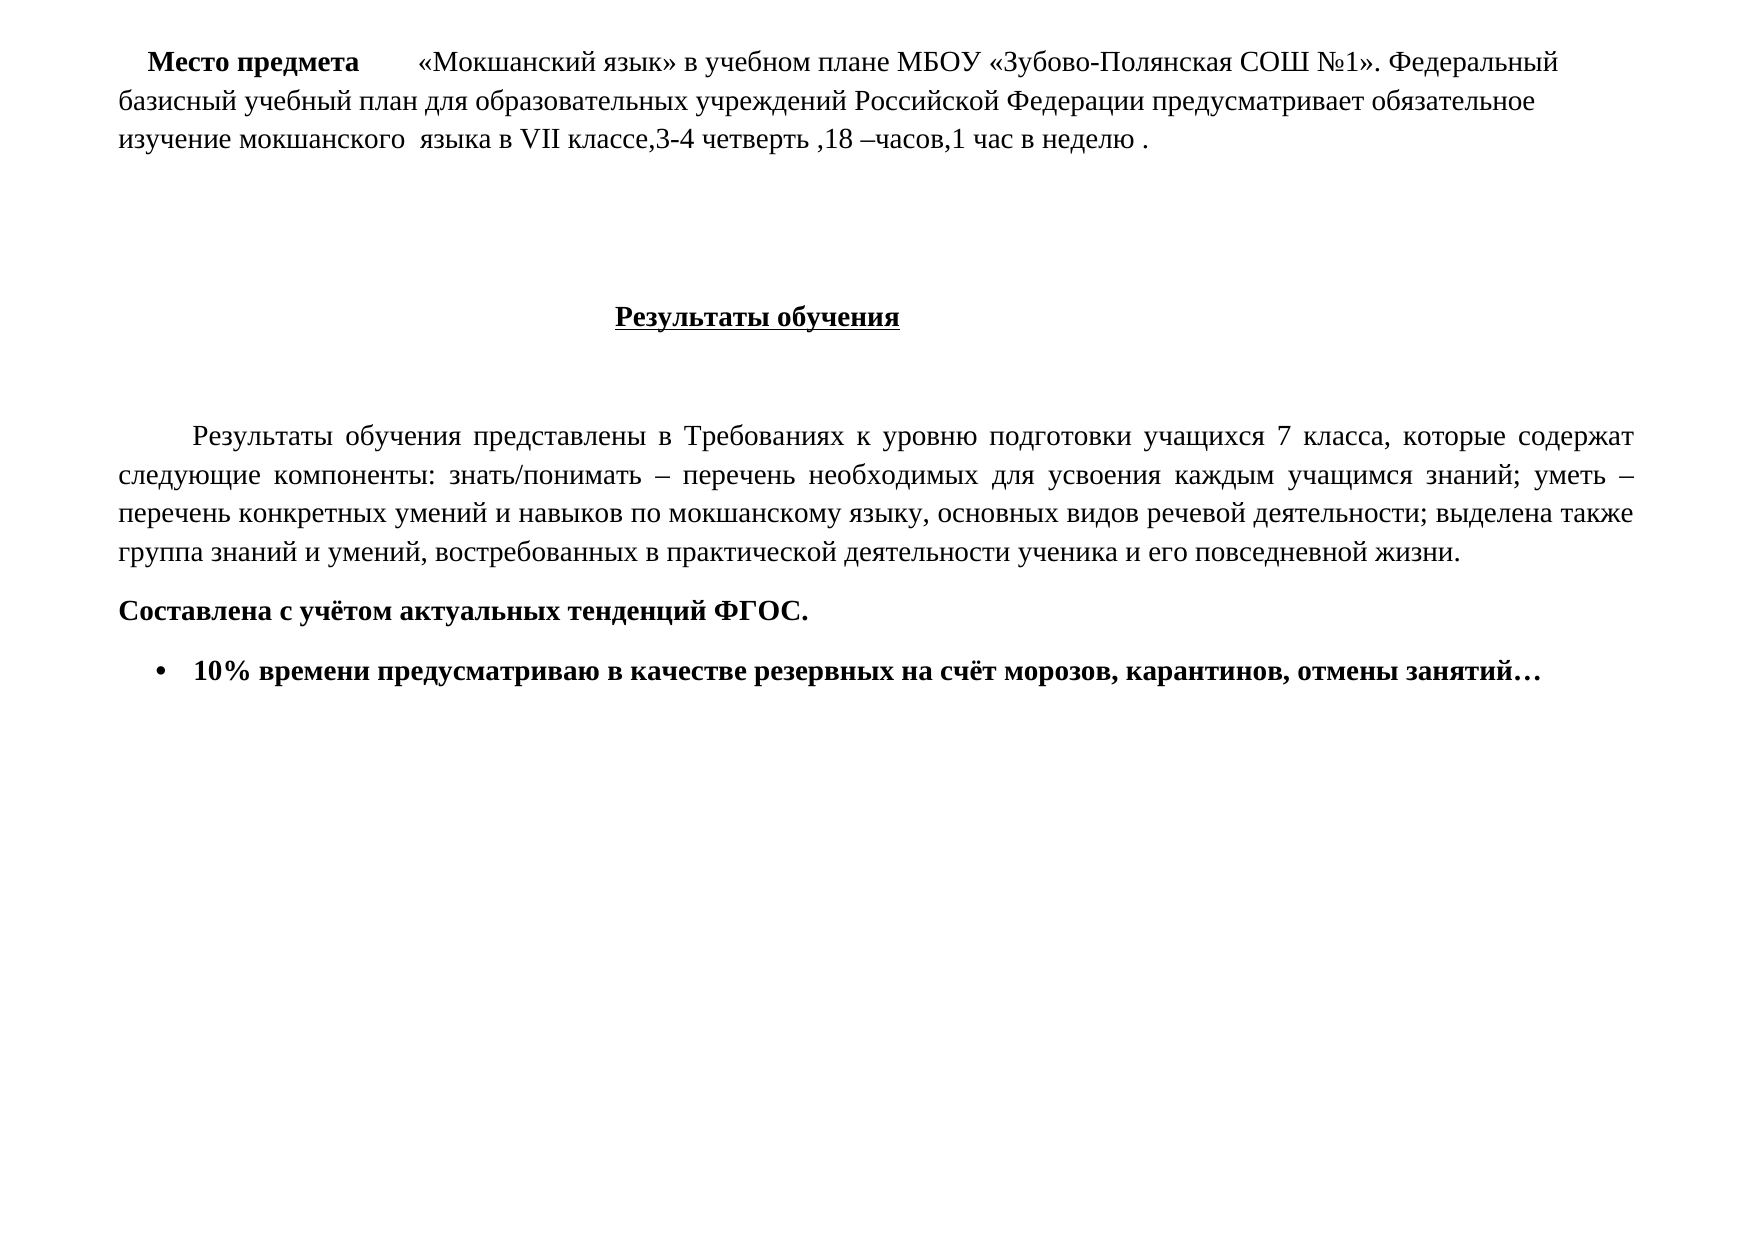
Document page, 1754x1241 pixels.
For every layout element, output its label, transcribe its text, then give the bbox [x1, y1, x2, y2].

list 10% времени предусматриваю в качестве резервных на счёт морозов, карантинов, отмены занятий… [156, 653, 1636, 686]
text Результаты обучения [118, 299, 1636, 333]
text Место предмета «Мокшанский язык» в учебном плане МБОУ «Зубово-Полянская СОШ №1». Федеральный базисный учебный план для образовательных учреждений Российской Федерации предусматривает обязательное изучение мокшанского языка в VII классе,3-4 четверть ,18 –часов,1 час в неделю . [118, 44, 1636, 155]
text Составлена с учётом актуальных тенденций ФГОС. [118, 593, 1636, 627]
text Результаты обучения представлены в Требованиях к уровню подготовки учащихся 7 класса, которые содержат следующие компоненты: знать/понимать – перечень необходимых для усвоения каждым учащимся знаний; уметь – перечень конкретных умений и навыков по мокшанскому языку, основных видов речевой деятельности; выделена также группа знаний и умений, востребованных в практической деятельности ученика и его повседневной жизни. [118, 418, 1636, 567]
